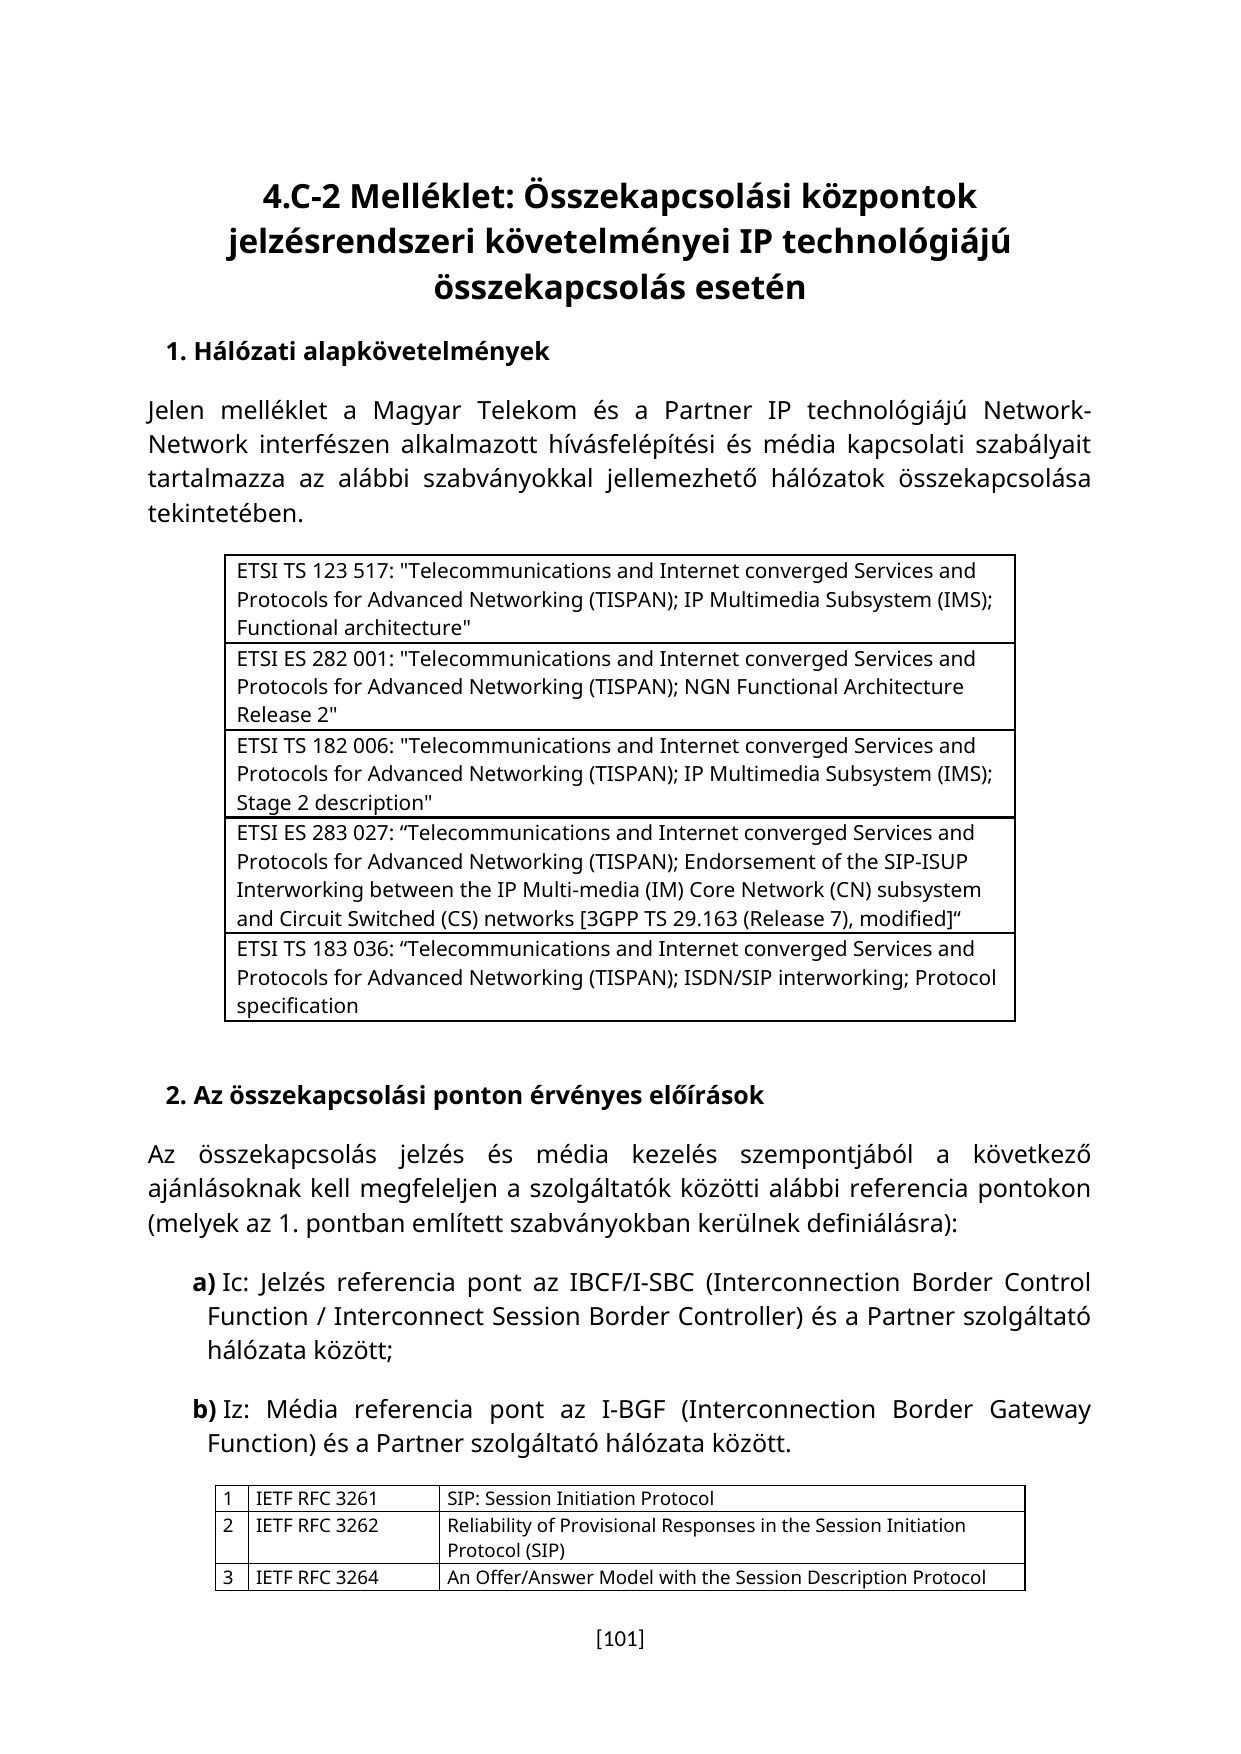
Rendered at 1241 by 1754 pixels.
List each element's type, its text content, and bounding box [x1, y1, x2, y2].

text b) Iz: Média referencia pont az I-BGF (Interconnection Border Gateway Function) és a Partner szolgáltató hálózata között. [192, 1391, 1092, 1459]
table_header ETSI TS 123 517: "Telecommunications and Internet converged Services and Protocols for Advanced Networking (TISPAN); IP Multimedia Subsystem (IMS); Functional architecture" [226, 556, 1014, 642]
table_cell ETSI TS 182 006: "Telecommunications and Internet converged Services and Protocols for Advanced Networking (TISPAN); IP Multimedia Subsystem (IMS); Stage 2 description" [226, 731, 1014, 816]
table_header IETF RFC 3261 [249, 1486, 439, 1511]
table_cell IETF RFC 3262 [249, 1512, 439, 1563]
subtitle 1. Hálózati alapkövetelmények [165, 334, 1092, 368]
table_cell 2 [216, 1512, 248, 1563]
table_cell 3 [216, 1564, 248, 1590]
text Jelen melléklet a Magyar Telekom és a Partner IP technológiájú Network-Network interfészen alkalmazott hívásfelépítési és média kapcsolati szabályait tartalmazza az alábbi szabványokkal jellemezhető hálózatok összekapcsolása tekintetében. [148, 393, 1092, 529]
table_cell ETSI TS 183 036: “Telecommunications and Internet converged Services and Protocols for Advanced Networking (TISPAN); ISDN/SIP interworking; Protocol specification [226, 934, 1014, 1020]
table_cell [440, 1564, 1024, 1590]
table_header 1 [216, 1486, 248, 1511]
table_cell Reliability of Provisional Responses in the Session Initiation Protocol (SIP) [440, 1512, 1024, 1563]
table_cell ETSI ES 283 027: “Telecommunications and Internet converged Services and Protocols for Advanced Networking (TISPAN); Endorsement of the SIP-ISUP Interworking between the IP Multi-media (IM) Core Network (CN) subsystem and Circuit Switched (CS) networks [3GPP TS 29.163 (Release 7), modified]“ [226, 819, 1014, 932]
table_header SIP: Session Initiation Protocol [440, 1486, 1024, 1511]
text a) Ic: Jelzés referencia pont az IBCF/I-SBC (Interconnection Border Control Function / Interconnect Session Border Controller) és a Partner szolgáltató hálózata között; [192, 1264, 1092, 1366]
table_cell IETF RFC 3264 [249, 1564, 439, 1590]
table_cell ETSI ES 282 001: "Telecommunications and Internet converged Services and Protocols for Advanced Networking (TISPAN); NGN Functional Architecture Release 2" [226, 644, 1014, 729]
subtitle 4.C-2 Melléklet: Összekapcsolási központok jelzésrendszeri követelményei IP technológiájú összekapcsolás esetén [148, 173, 1092, 309]
text Az összekapcsolás jelzés és média kezelés szempontjából a következő ajánlásoknak kell megfeleljen a szolgáltatók közötti alábbi referencia pontokon (melyek az 1. pontban említett szabványokban kerülnek definiálásra): [148, 1137, 1092, 1239]
subtitle 2. Az összekapcsolási ponton érvényes előírások [165, 1078, 1092, 1112]
